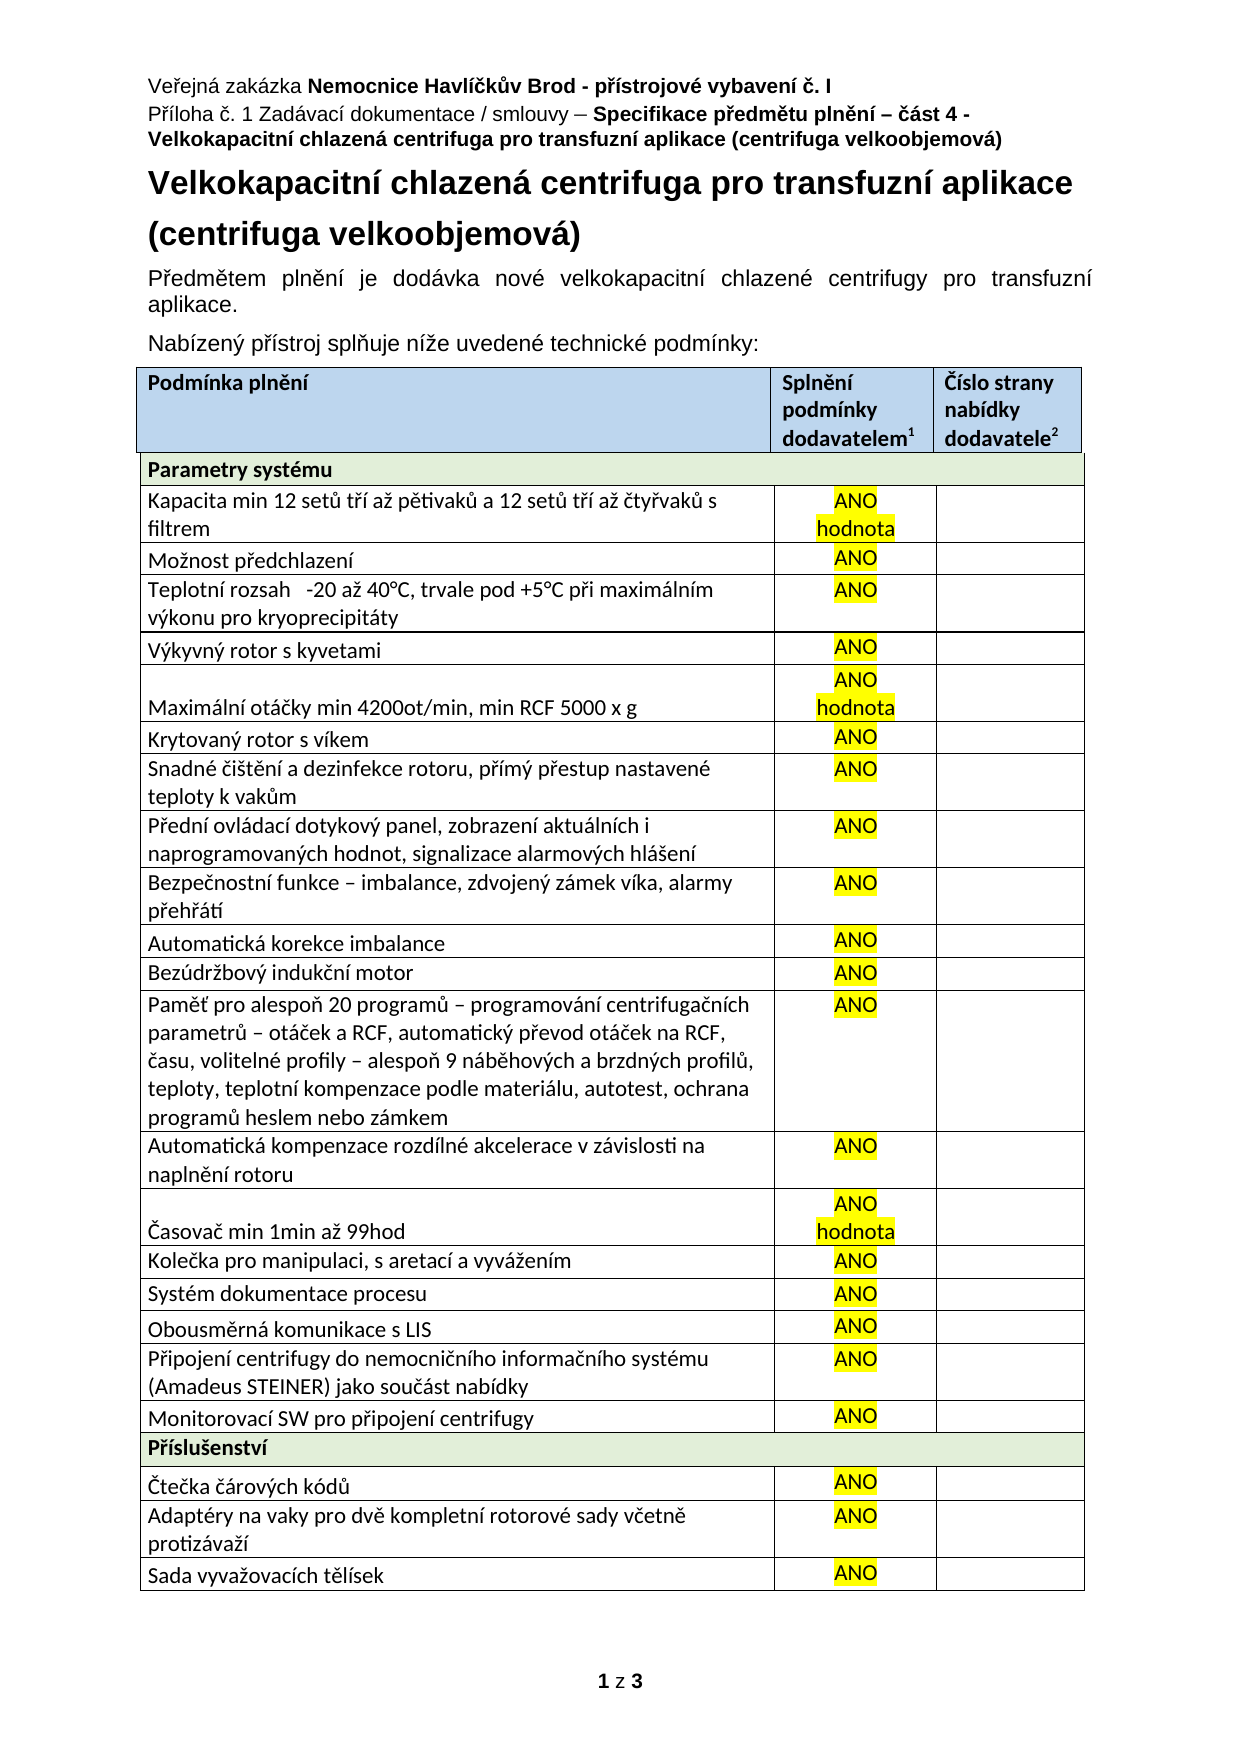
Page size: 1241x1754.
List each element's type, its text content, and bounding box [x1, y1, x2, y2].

table_cell [937, 868, 1084, 924]
table_cell ANO hodnota [775, 1189, 834, 1245]
table_cell [937, 633, 1084, 664]
table_cell Časovač min 1min až 99hod [141, 1189, 774, 1245]
table_cell Maximální otáčky min 4200ot/min, min RCF 5000 x g [141, 665, 774, 721]
table_cell ANO [775, 958, 936, 989]
table_cell [937, 1501, 1084, 1557]
table_cell Bezúdržbový indukční motor [141, 958, 774, 989]
table_cell ANO hodnota [877, 486, 936, 542]
table_header Parametry systému [141, 453, 1084, 485]
table_cell ANO [775, 575, 936, 631]
table_cell Automatická kompenzace rozdílné akcelerace v závislosti na naplnění rotoru [141, 1132, 774, 1188]
text Nabízený přístroj splňuje níže uvedené technické podmínky: [148, 330, 1093, 356]
table_cell ANO [775, 754, 936, 810]
text (centrifuga velkoobjemová) [148, 214, 1093, 252]
table_cell [937, 1558, 1084, 1589]
table_cell [937, 486, 1084, 542]
table_cell [937, 1132, 1084, 1188]
table_cell Připojení centrifugy do nemocničního informačního systému (Amadeus STEINER) jako součást nabídky [141, 1344, 774, 1400]
table_cell Obousměrná komunikace s LIS [141, 1311, 774, 1343]
table_cell [937, 1344, 1084, 1400]
table_cell ANO [775, 1501, 936, 1557]
table_cell ANO [775, 1132, 936, 1188]
table_cell ANO [775, 811, 936, 867]
table_cell Možnost předchlazení [141, 543, 774, 574]
table_cell [937, 1311, 1084, 1343]
table_cell [937, 1246, 1084, 1278]
table_cell ANO hodnota [775, 665, 834, 721]
table_cell ANO hodnota [877, 1189, 936, 1245]
table_cell Systém dokumentace procesu [141, 1279, 774, 1310]
table_cell ANO [775, 1311, 936, 1343]
text Velkokapacitní chlazená centrifuga pro transfuzní aplikace [148, 163, 1093, 201]
table_cell ANO [775, 868, 936, 924]
table_cell Bezpečnostní funkce – imbalance, zdvojený zámek víka, alarmy přehřátí [141, 868, 774, 924]
table_cell ANO [775, 1279, 936, 1310]
table_cell ANO [775, 1401, 936, 1432]
table_cell ANO [775, 1246, 936, 1278]
table_cell Teplotní rozsah -20 až 40°C, trvale pod +5°C při maximálním výkonu pro kryoprecipitáty [141, 575, 774, 631]
text Příloha č. 1 Zadávací dokumentace / smlouvy – Specifikace předmětu plnění – část 4 - Velkokapacitní chlazená centrifuga pro transfuzní aplikace (centrifuga velkoobjemová) [148, 98, 1093, 151]
table_cell [937, 543, 1084, 574]
table_cell [937, 722, 1084, 753]
table_header Podmínka plnění [137, 368, 770, 452]
table_cell [937, 1189, 1084, 1245]
table_cell [937, 575, 1084, 631]
table_cell ANO [775, 925, 936, 957]
table_cell [937, 958, 1084, 989]
table_cell ANO [775, 1558, 936, 1589]
text Veřejná zakázka Nemocnice Havlíčkův Brod - přístrojové vybavení č. I [148, 74, 1181, 98]
table_cell Výkyvný rotor s kyvetami [141, 633, 774, 664]
text Předmětem plnění je dodávka nové velkokapacitní chlazené centrifugy pro transfuzní aplikace. [148, 265, 1093, 318]
table_cell [937, 811, 1084, 867]
table_cell ANO [775, 722, 936, 753]
table_cell Monitorovací SW pro připojení centrifugy [141, 1401, 774, 1432]
table_cell [937, 754, 1084, 810]
table_cell ANO [775, 543, 936, 574]
table_cell [937, 991, 1084, 1131]
table_cell [937, 1401, 1084, 1432]
table_cell Přední ovládací dotykový panel, zobrazení aktuálních i naprogramovaných hodnot, signalizace alarmových hlášení [141, 811, 774, 867]
table_header Číslo strany nabídky dodavatele [934, 368, 1081, 452]
table_cell [937, 1279, 1084, 1310]
table_cell Čtečka čárových kódů [141, 1467, 774, 1500]
table_cell [937, 925, 1084, 957]
table_cell Krytovaný rotor s víkem [141, 722, 774, 753]
table_cell ANO hodnota [775, 486, 834, 542]
table_cell Sada vyvažovacích tělísek [141, 1558, 774, 1589]
table_cell Adaptéry na vaky pro dvě kompletní rotorové sady včetně protizávaží [141, 1501, 774, 1557]
table_cell [937, 1467, 1084, 1500]
table_cell Příslušenství [141, 1433, 1084, 1466]
table_cell Kapacita min 12 setů tří až pětivaků a 12 setů tří až čtyřvaků s filtrem [141, 486, 774, 542]
table_cell ANO [775, 991, 936, 1131]
table_cell ANO [775, 1344, 936, 1400]
table_cell ANO [775, 633, 936, 664]
table_cell ANO hodnota [877, 665, 936, 721]
table_cell ANO [775, 1467, 936, 1500]
table_cell Snadné čištění a dezinfekce rotoru, přímý přestup nastavené teploty k vakům [141, 754, 774, 810]
table_header Splnění podmínky dodavatelem [771, 368, 933, 452]
table_cell [937, 665, 1084, 721]
table_cell Paměť pro alespoň 20 programů – programování centrifugačních parametrů – otáček a RCF, automatický převod otáček na RCF, času, volitelné profily – alespoň 9 náběhových a brzdných profilů, teploty, teplotní kompenzace podle materiálu, autotest, ochrana programů heslem nebo zámkem [141, 991, 774, 1131]
table_cell Kolečka pro manipulaci, s aretací a vyvážením [141, 1246, 774, 1278]
table_cell Automatická korekce imbalance [141, 925, 774, 957]
